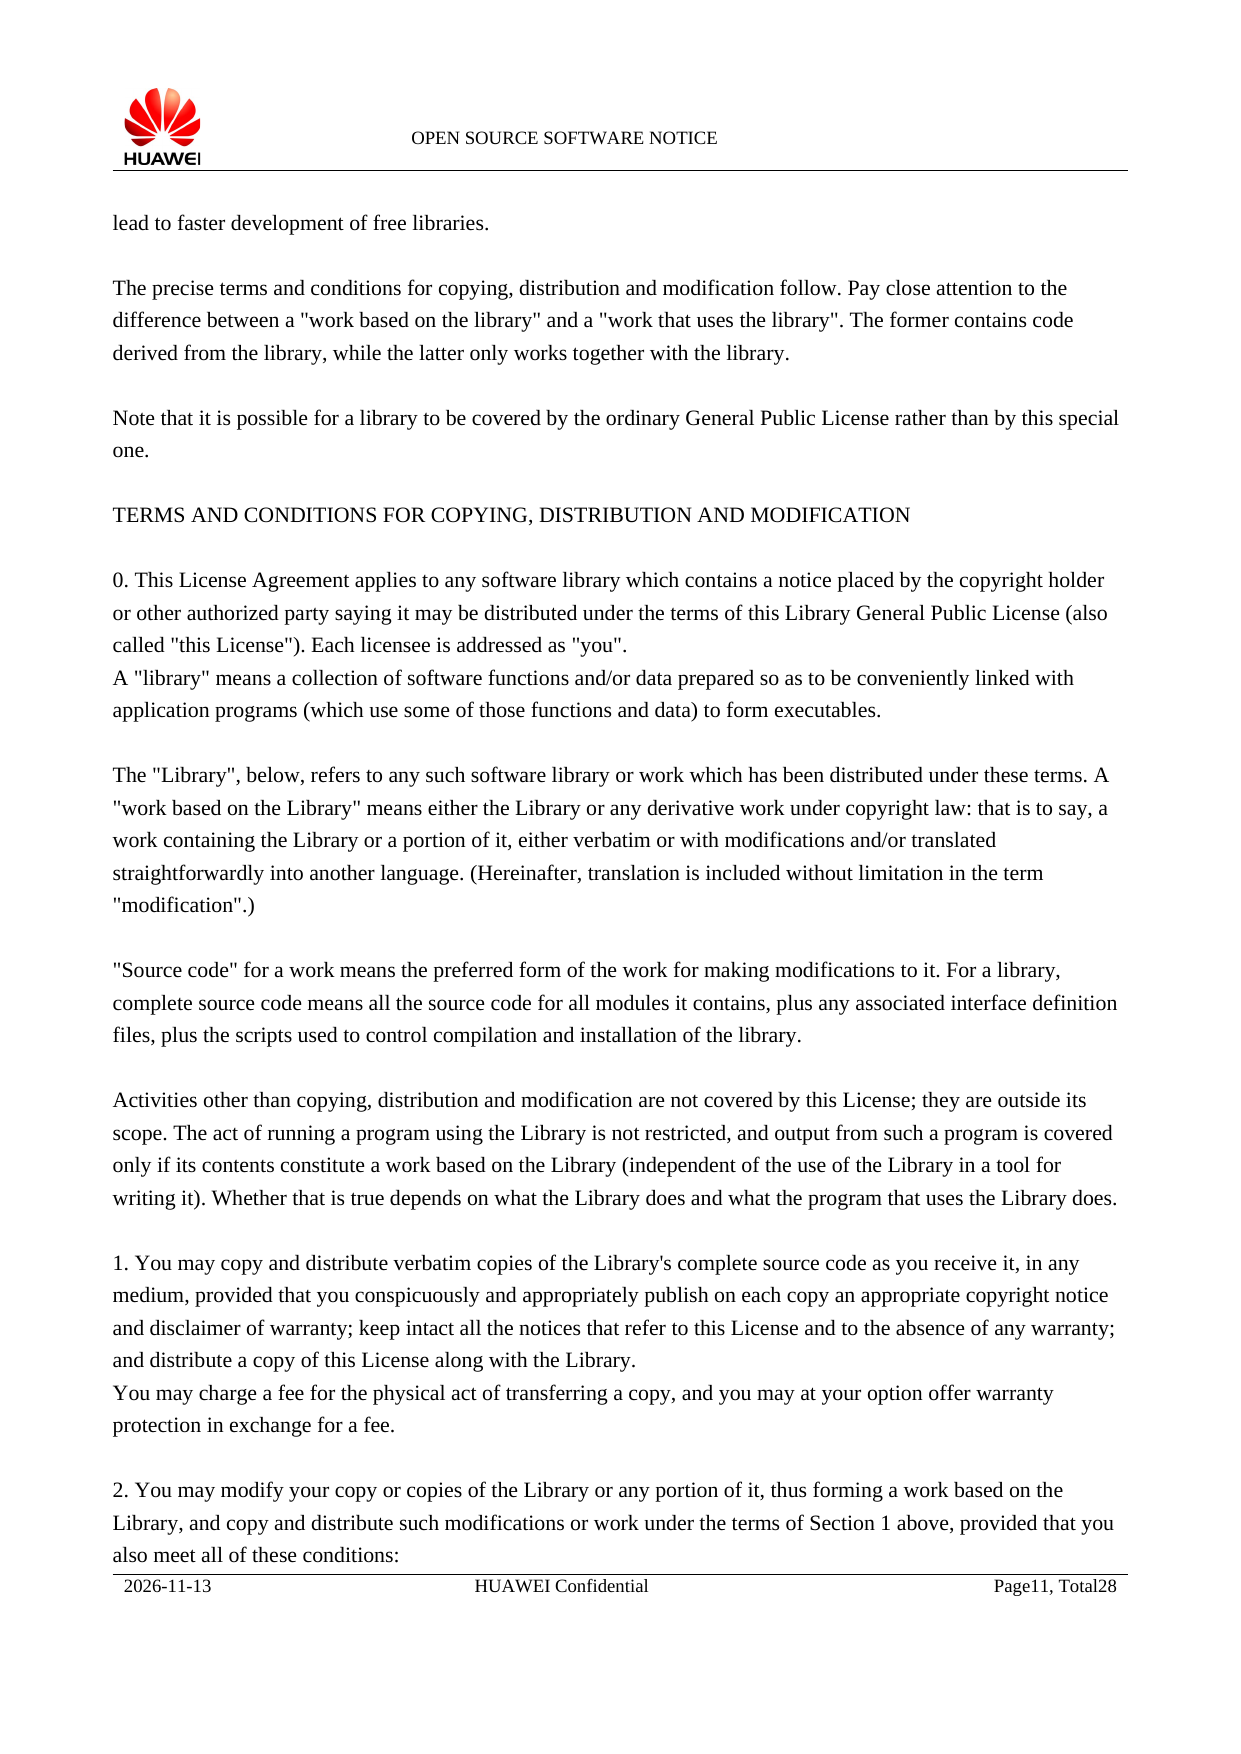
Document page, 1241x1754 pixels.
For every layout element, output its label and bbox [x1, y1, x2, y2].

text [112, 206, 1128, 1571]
picture [124, 88, 201, 165]
